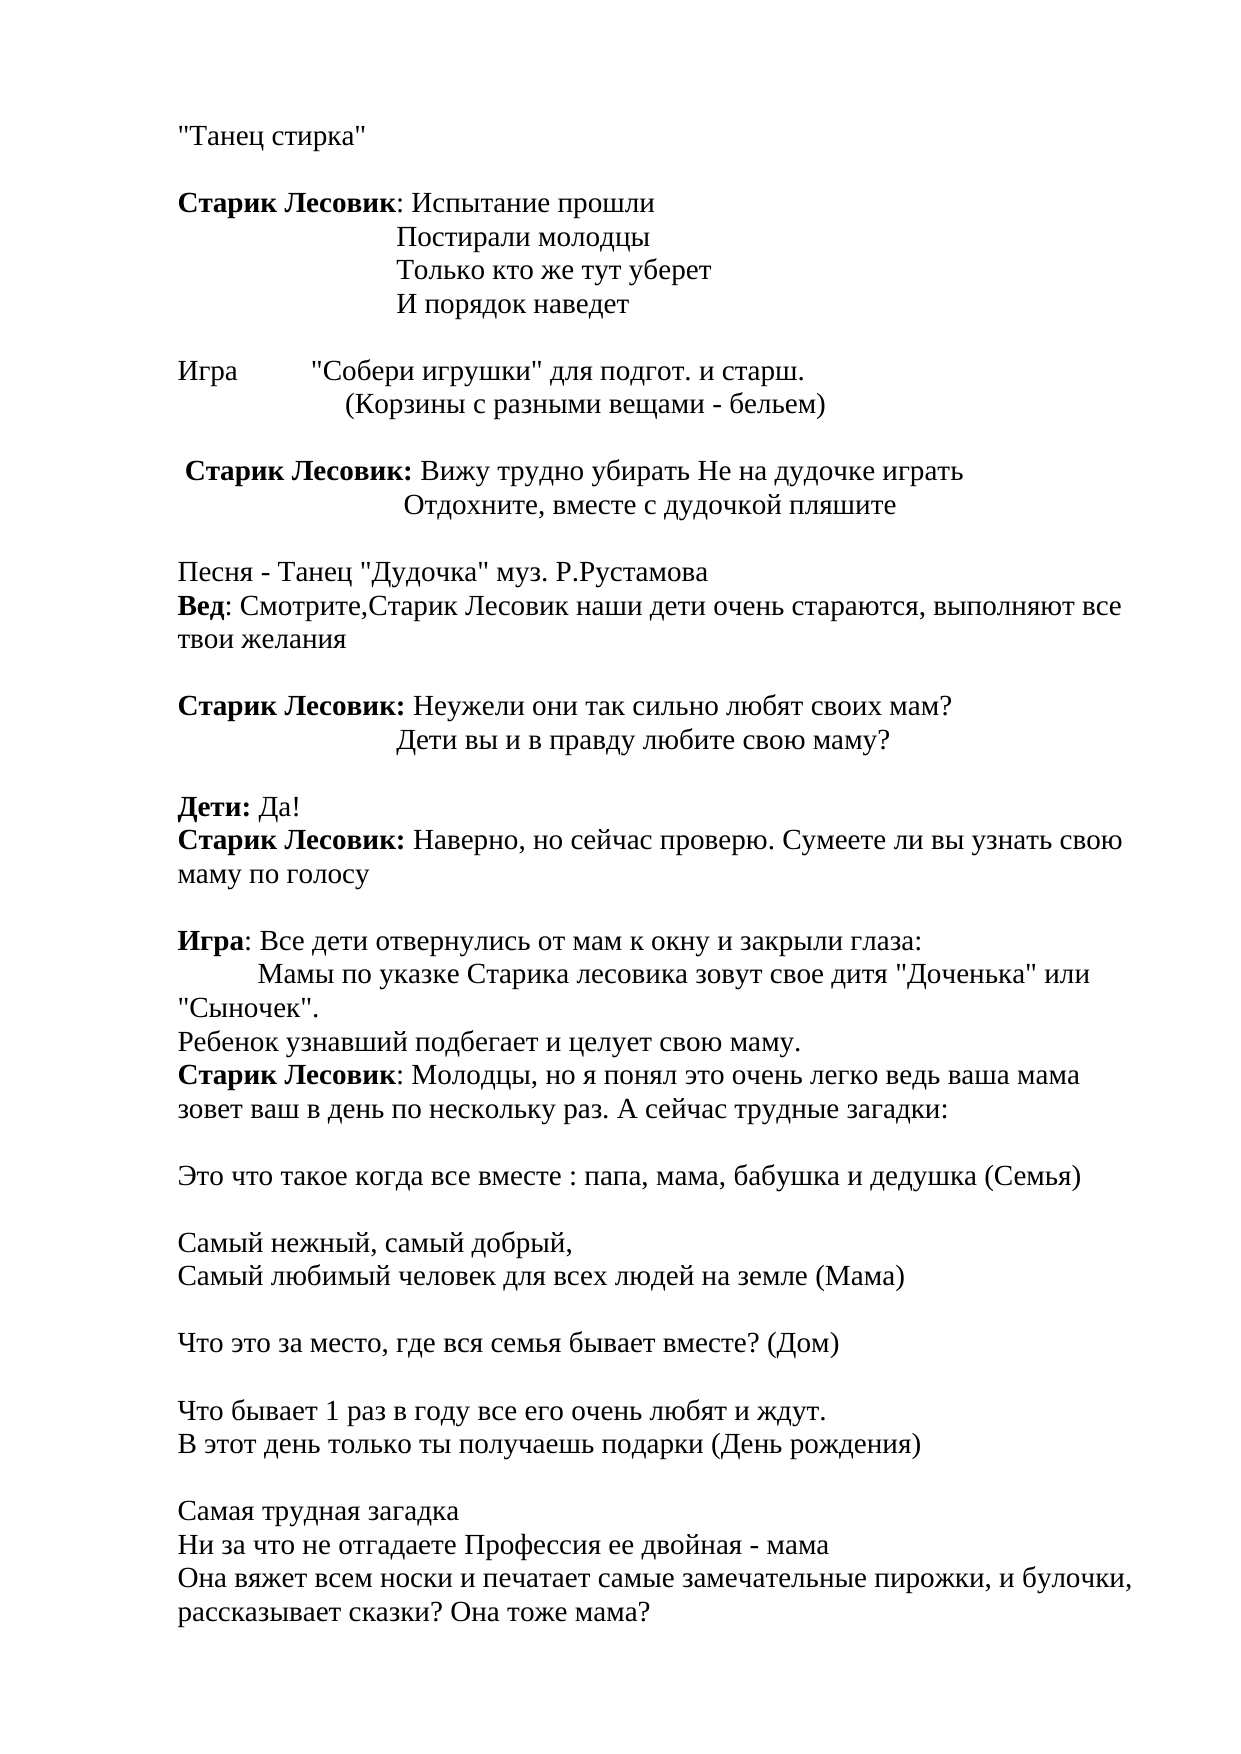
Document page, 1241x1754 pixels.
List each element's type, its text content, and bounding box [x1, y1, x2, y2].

text Самый любимый человек для всех людей на земле (Мама) [177, 1258, 1152, 1292]
text "Танец стирка" [177, 118, 1152, 152]
text Она вяжет всем носки и печатает самые замечательные пирожки, и булочки, рассказывает сказки? Она тоже мама? [177, 1560, 1152, 1627]
text Что бывает 1 раз в году все его очень любят и ждут. [177, 1393, 1152, 1426]
text Старик Лесовик: Испытание прошли [177, 185, 1152, 219]
text В этот день только ты получаешь подарки (День рождения) [177, 1426, 1152, 1460]
text Это что такое когда все вместе : папа, мама, бабушка и дедушка (Семья) [177, 1158, 1152, 1191]
text Вед: Смотрите,Старик Лесовик наши дети очень стараются, выполняют все твои желания [177, 588, 1152, 655]
text Дети вы и в правду любите свою маму? [177, 722, 1152, 755]
text Старик Лесовик: Неужели они так сильно любят своих мам? [177, 688, 1152, 722]
text Старик Лесовик: Вижу трудно убирать Не на дудочке играть [177, 453, 1152, 487]
text (Корзины с разными вещами - бельем) [177, 386, 1152, 420]
text Что это за место, где вся семья бывает вместе? (Дом) [177, 1326, 1152, 1359]
text Игра: Все дети отвернулись от мам к окну и закрыли глаза: [177, 923, 1152, 957]
text Старик Лесовик: Наверно, но сейчас проверю. Сумеете ли вы узнать свою маму по голосу [177, 822, 1152, 889]
text Только кто же тут уберет [177, 252, 1152, 286]
text Дети: Да! [177, 789, 1152, 822]
text Самый нежный, самый добрый, [177, 1225, 1152, 1258]
text Постирали молодцы [177, 219, 1152, 252]
text Старик Лесовик: Молодцы, но я понял это очень легко ведь ваша мама зовет ваш в день по нескольку раз. А сейчас трудные загадки: [177, 1057, 1152, 1124]
text Отдохните, вместе с дудочкой пляшите [177, 487, 1152, 521]
text Игра "Собери игрушки" для подгот. и старш. [177, 353, 1152, 386]
text Ребенок узнавший подбегает и целует свою маму. [177, 1024, 1152, 1057]
text Самая трудная загадка [177, 1493, 1152, 1527]
text Мамы по указке Старика лесовика зовут свое дитя "Доченька" или "Сыночек". [177, 957, 1152, 1024]
text Ни за что не отгадаете Профессия ее двойная - мама [177, 1527, 1152, 1560]
text Песня - Танец "Дудочка" муз. Р.Рустамова [177, 554, 1152, 588]
text И порядок наведет [177, 286, 1152, 319]
